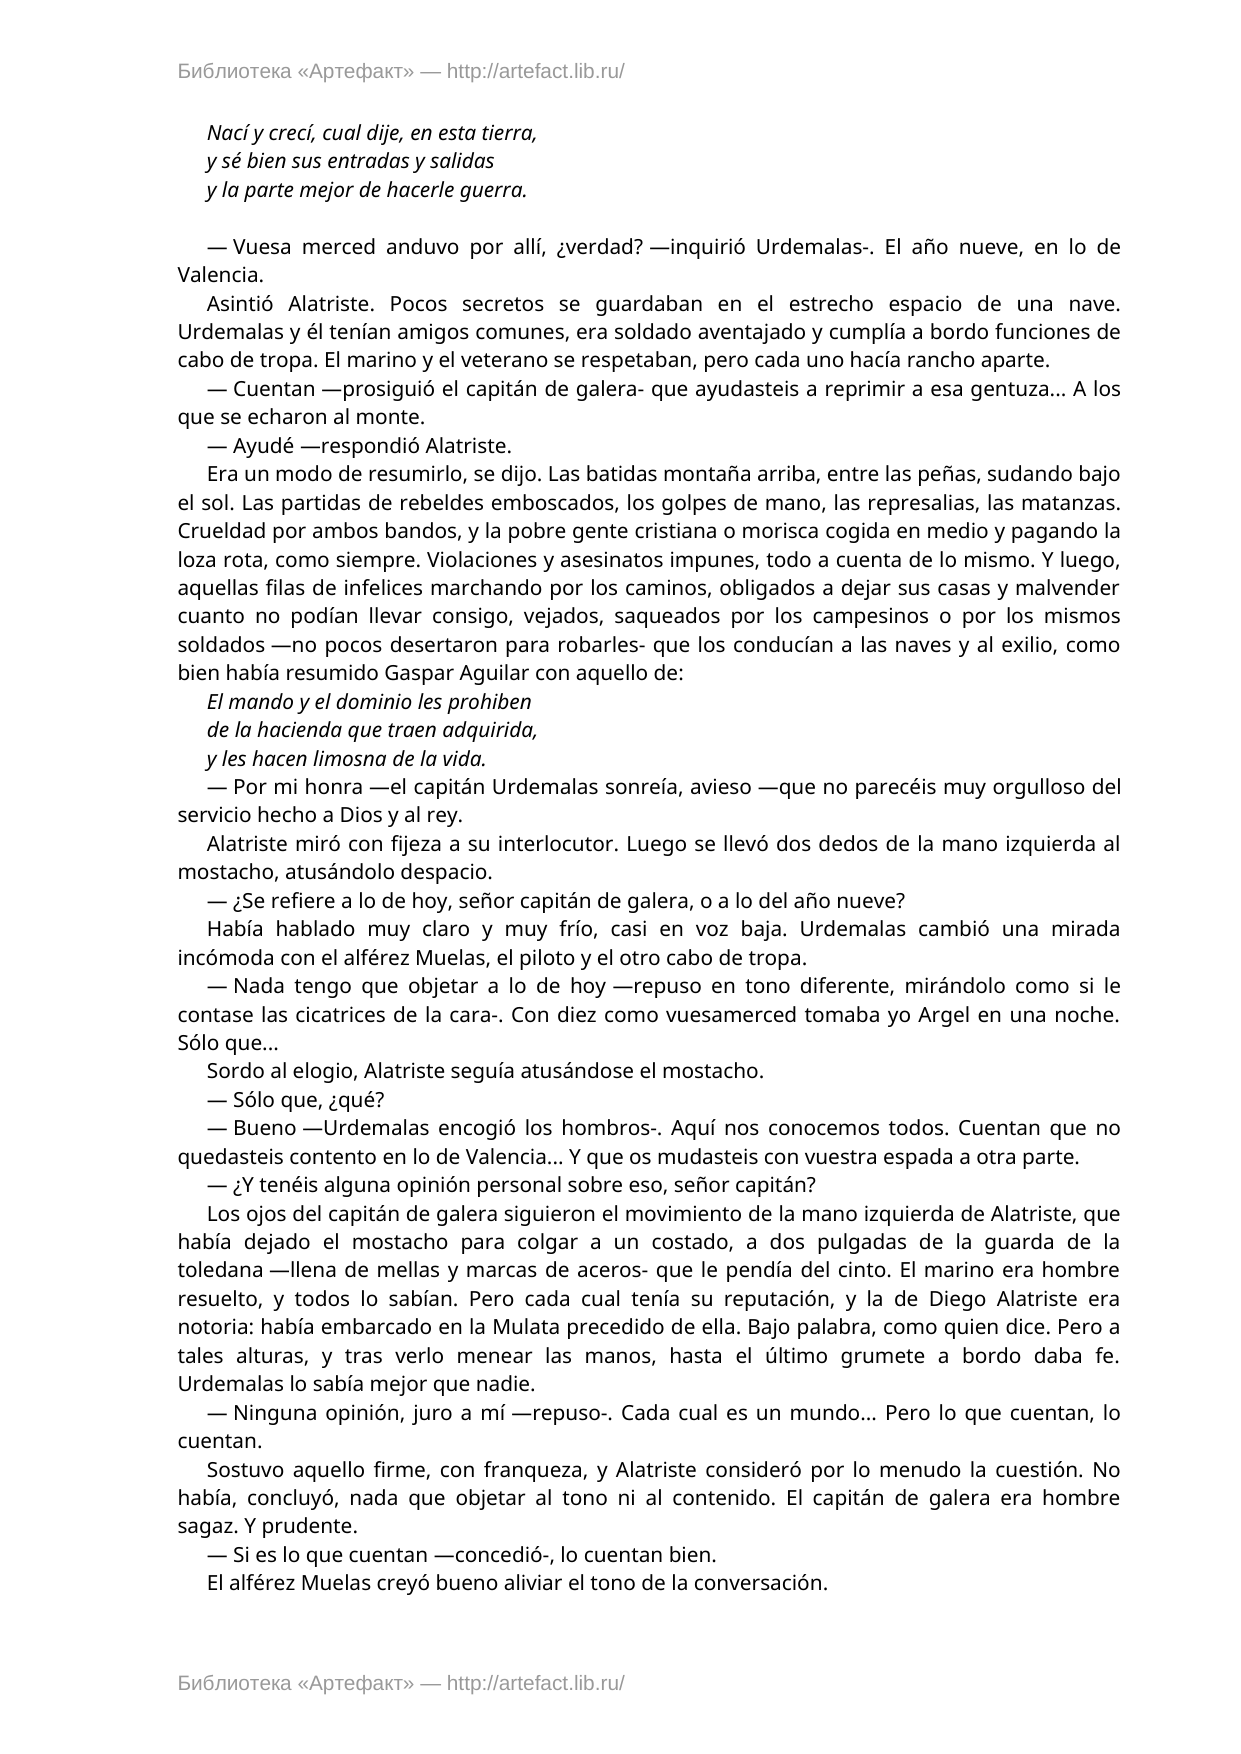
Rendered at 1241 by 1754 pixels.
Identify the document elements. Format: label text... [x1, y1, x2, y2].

text Alatriste miró con fijeza a su interlocutor. Luego se llevó dos dedos de la mano izquierda al mostacho, atusándolo despacio. [177, 829, 1122, 886]
text y la parte mejor de hacerle guerra. [177, 175, 1122, 203]
text El alférez Muelas creyó bueno aliviar el tono de la conversación. [177, 1568, 1122, 1597]
text El mando y el dominio les prohiben [177, 687, 1122, 715]
text Nací y crecí, cual dije, en esta tierra, [177, 118, 1122, 147]
text — Cuentan —prosiguió el capitán de galera- que ayudasteis a reprimir a esa gentuza... A los que se echaron al monte. [177, 374, 1122, 431]
text — Si es lo que cuentan —concedió-, lo cuentan bien. [177, 1540, 1122, 1568]
text Era un modo de resumirlo, se dijo. Las batidas montaña arriba, entre las peñas, sudando bajo el sol. Las partidas de rebeldes emboscados, los golpes de mano, las represalias, las matanzas. Crueldad por ambos bandos, y la pobre gente cristiana o morisca cogida en medio y pagando la loza rota, como siempre. Violaciones y asesinatos impunes, todo a cuenta de lo mismo. Y luego, aquellas filas de infelices marchando por los caminos, obligados a dejar sus casas y malvender cuanto no podían llevar consigo, vejados, saqueados por los campesinos o por los mismos soldados —no pocos desertaron para robarles- que los conducían a las naves y al exilio, como bien había resumido Gaspar Aguilar con aquello de: [177, 459, 1122, 687]
text — ¿Se refiere a lo de hoy, señor capitán de galera, o a lo del año nueve? [177, 886, 1122, 914]
text y les hacen limosna de la vida. [177, 744, 1122, 772]
text Sostuvo aquello firme, con franqueza, y Alatriste consideró por lo menudo la cuestión. No había, concluyó, nada que objetar al tono ni al contenido. El capitán de galera era hombre sagaz. Y prudente. [177, 1455, 1122, 1540]
text — Por mi honra —el capitán Urdemalas sonreía, avieso —que no parecéis muy orgulloso del servicio hecho a Dios y al rey. [177, 772, 1122, 829]
text — Ninguna opinión, juro a mí —repuso-. Cada cual es un mundo... Pero lo que cuentan, lo cuentan. [177, 1398, 1122, 1455]
text — Ayudé —respondió Alatriste. [177, 431, 1122, 459]
text Asintió Alatriste. Pocos secretos se guardaban en el estrecho espacio de una nave. Urdemalas y él tenían amigos comunes, era soldado aventajado y cumplía a bordo funciones de cabo de tropa. El marino y el veterano se respetaban, pero cada uno hacía rancho aparte. [177, 289, 1122, 374]
text de la hacienda que traen adquirida, [177, 715, 1122, 744]
text — Bueno —Urdemalas encogió los hombros-. Aquí nos conocemos todos. Cuentan que no quedasteis contento en lo de Valencia... Y que os mudasteis con vuestra espada a otra parte. [177, 1113, 1122, 1170]
text Los ojos del capitán de galera siguieron el movimiento de la mano izquierda de Alatriste, que había dejado el mostacho para colgar a un costado, a dos pulgadas de la guarda de la toledana —llena de mellas y marcas de aceros- que le pendía del cinto. El marino era hombre resuelto, y todos lo sabían. Pero cada cual tenía su reputación, y la de Diego Alatriste era notoria: había embarcado en la Mulata precedido de ella. Bajo palabra, como quien dice. Pero a tales alturas, y tras verlo menear las manos, hasta el último grumete a bordo daba fe. Urdemalas lo sabía mejor que nadie. [177, 1199, 1122, 1398]
text — Nada tengo que objetar a lo de hoy —repuso en tono diferente, mirándolo como si le contase las cicatrices de la cara-. Con diez como vuesamerced tomaba yo Argel en una noche. Sólo que... [177, 971, 1122, 1057]
text — ¿Y tenéis alguna opinión personal sobre eso, señor capitán? [177, 1170, 1122, 1199]
text — Vuesa merced anduvo por allí, ¿verdad? —inquirió Urdemalas-. El año nueve, en lo de Valencia. [177, 232, 1122, 289]
text Sordo al elogio, Alatriste seguía atusándose el mostacho. [177, 1057, 1122, 1085]
text y sé bien sus entradas y salidas [177, 147, 1122, 175]
text — Sólo que, ¿qué? [177, 1085, 1122, 1113]
text Había hablado muy claro y muy frío, casi en voz baja. Urdemalas cambió una mirada incómoda con el alférez Muelas, el piloto y el otro cabo de tropa. [177, 914, 1122, 971]
